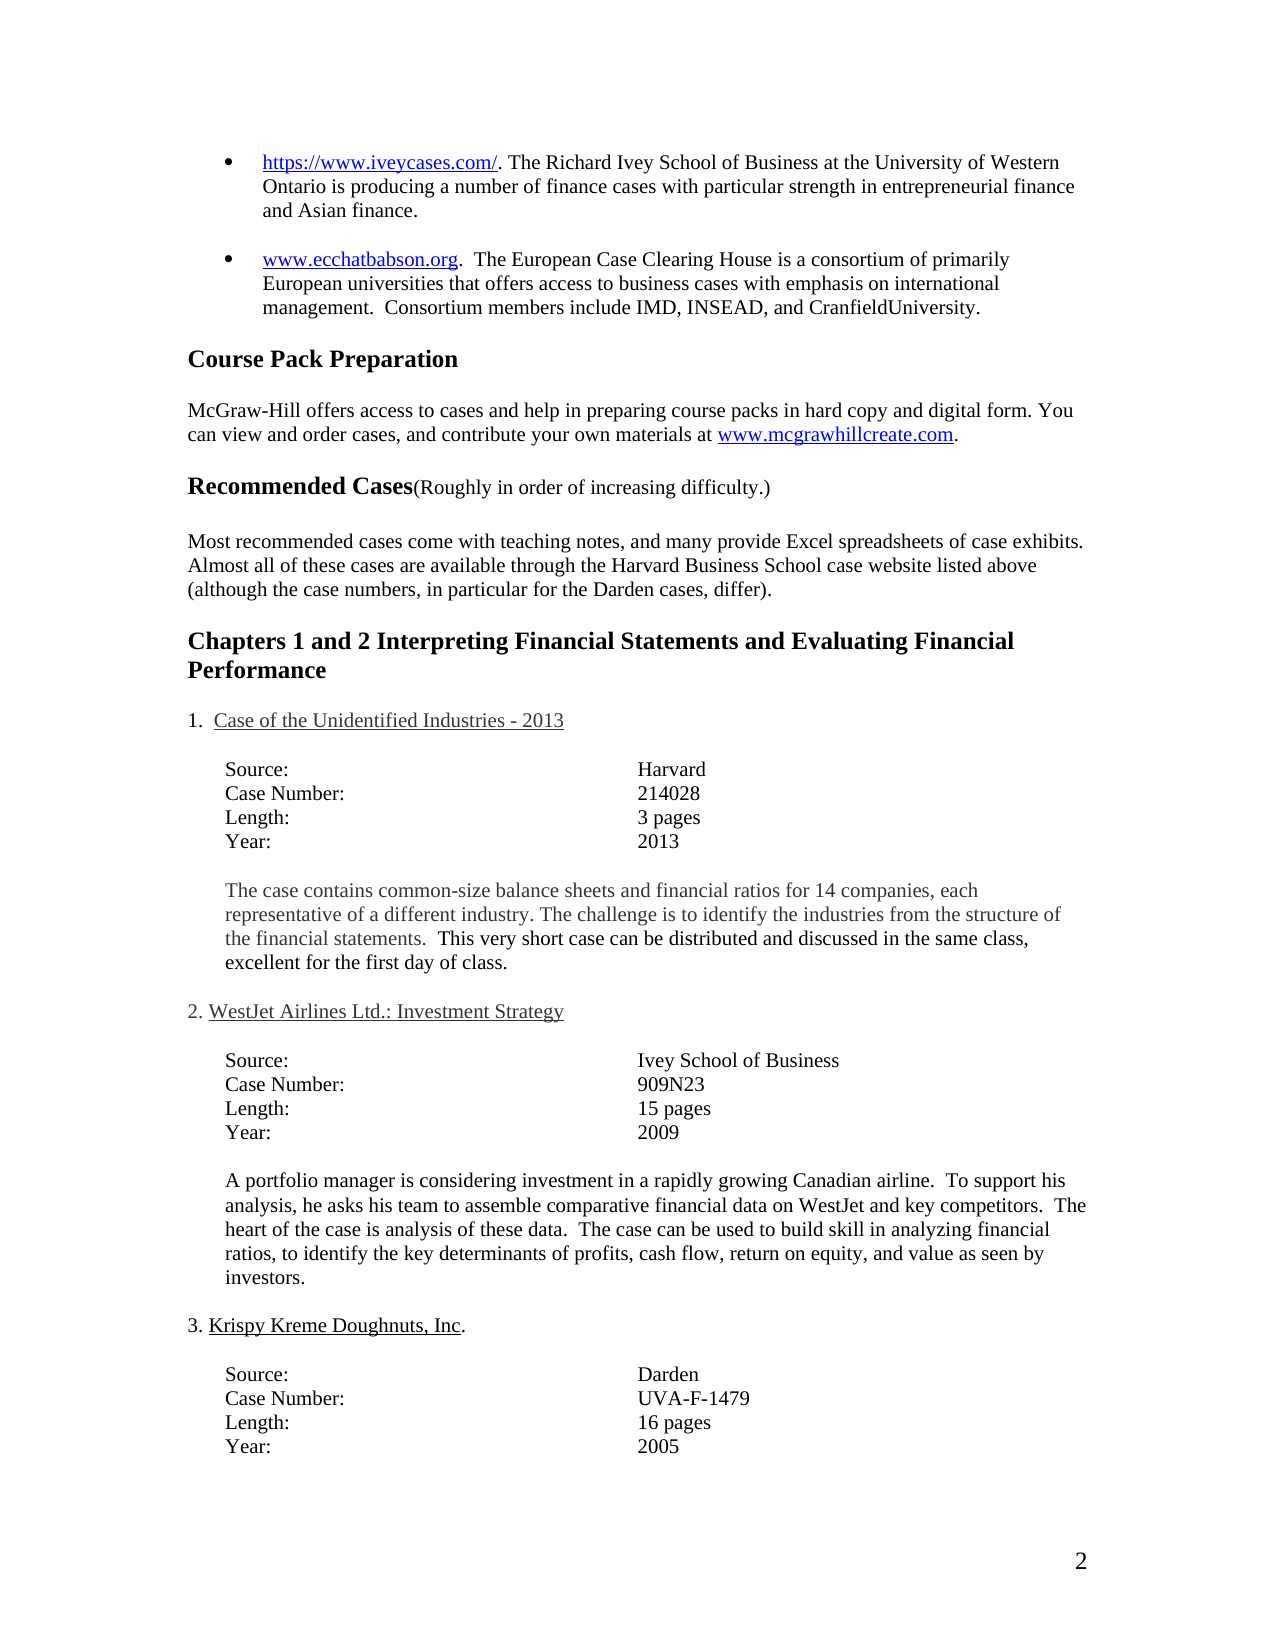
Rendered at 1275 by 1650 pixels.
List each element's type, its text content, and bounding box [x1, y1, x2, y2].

text Year: 2005 [225, 1434, 1087, 1458]
text 3. Krispy Kreme Doughnuts, Inc. [187, 1313, 1087, 1337]
text Source: Darden [225, 1362, 1087, 1386]
text Case Number: 214028 [225, 781, 1087, 805]
text Source: Harvard [225, 757, 1087, 781]
text Most recommended cases come with teaching notes, and many provide Excel spreadsheets of case exhibits. Almost all of these cases are available through the Harvard Business School case website listed above (although the case numbers, in particular for the Darden cases, differ). [187, 529, 1087, 601]
text 1. Case of the Unidentified Industries - 2013 [187, 708, 1087, 732]
text Length: 16 pages [225, 1410, 1087, 1434]
text Length: 15 pages [225, 1096, 1087, 1120]
text Year: 2013 [225, 829, 1087, 853]
text 2. WestJet Airlines Ltd.: Investment Strategy [187, 999, 1087, 1023]
text The case contains common-size balance sheets and financial ratios for 14 companies, each representative of a different industry. The challenge is to identify the industries from the structure of the financial statements. This very short case can be distributed and discussed in the same class, excellent for the first day of class. [225, 878, 1087, 974]
text Source: Ivey School of Business [225, 1048, 1087, 1072]
subtitle Recommended Cases(Roughly in order of increasing difficulty.) [187, 471, 1087, 500]
text Year: 2009 [225, 1120, 1087, 1144]
subtitle Course Pack Preparation [187, 344, 1087, 373]
text Length: 3 pages [225, 805, 1087, 829]
list https://www.iveycases.com/. The Richard Ivey School of Business at the University of Western Ontario is producing a number of finance cases with particular strength in entrepreneurial finance and Asian finance. [225, 150, 1087, 222]
text Case Number: UVA-F-1479 [225, 1386, 1087, 1410]
subtitle Chapters 1 and 2 Interpreting Financial Statements and Evaluating Financial Performance [187, 626, 1087, 683]
list www.ecchatbabson.org. The European Case Clearing House is a consortium of primarily European universities that offers access to business cases with emphasis on international management. Consortium members include IMD, INSEAD, and . [225, 247, 1087, 319]
text A portfolio manager is considering investment in a rapidly growing Canadian airline. To support his analysis, he asks his team to assemble comparative financial data on WestJet and key competitors. The heart of the case is analysis of these data. The case can be used to build skill in analyzing financial ratios, to identify the key determinants of profits, cash flow, return on equity, and value as seen by investors. [225, 1168, 1087, 1289]
text McGraw-Hill offers access to cases and help in preparing course packs in hard copy and digital form. You can view and order cases, and contribute your own materials at www.mcgrawhillcreate.com. [187, 398, 1087, 446]
text Case Number: 909N23 [225, 1072, 1087, 1096]
